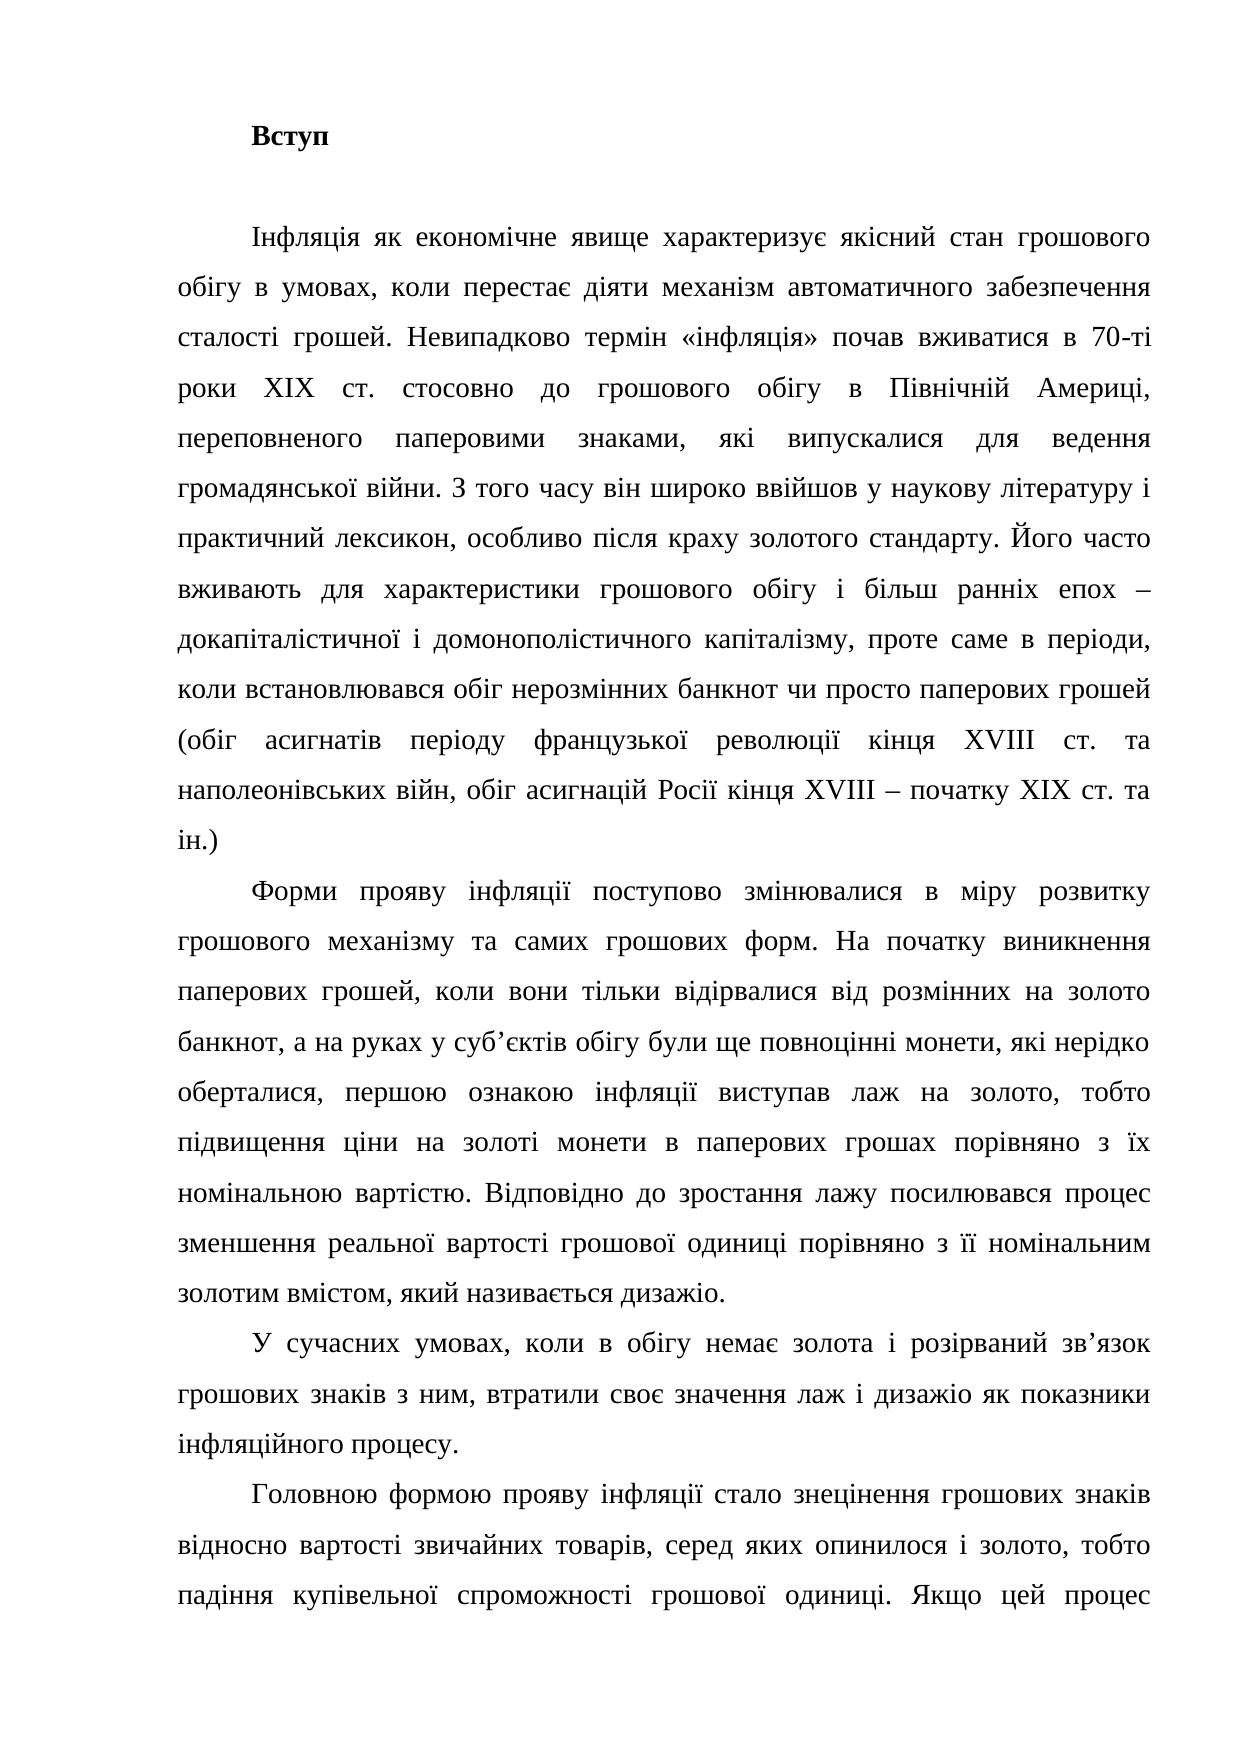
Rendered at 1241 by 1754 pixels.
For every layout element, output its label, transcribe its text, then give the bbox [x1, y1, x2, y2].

text У сучасних умовах, коли в обігу немає золота і розірваний зв’язок грошових знаків з ним, втратили своє значення лаж і дизажіо як показники інфляційного процесу. [177, 1326, 1152, 1460]
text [177, 1477, 1152, 1611]
text Інфляція як економічне явище характеризує якісний стан грошового обігу в умовах, коли перестає діяти механізм автоматичного забезпечення сталості грошей. Невипадково термін «інфляція» почав вживатися в 70-ті роки ХІХ ст. стосовно до грошового обігу в Північній Америці, переповненого паперовими знаками, які випускалися для ведення громадянської війни. З того часу він широко ввійшов у наукову літературу і практичний лексикон, особливо після краху золотого стандарту. Його часто вживають для характеристики грошового обігу і більш ранніх епох – докапіталістичної і домонополістичного капіталізму, проте саме в періоди, коли встановлювався обіг нерозмінних банкнот чи просто паперових грошей (обіг асигнатів періоду французької революції кінця XVIII ст. та наполеонівських війн, обіг асигнацій Росії кінця XVIII – початку ХІХ ст. та ін.) [177, 219, 1152, 856]
title Вступ [177, 118, 1152, 152]
text Форми прояву інфляції поступово змінювалися в міру розвитку грошового механізму та самих грошових форм. На початку виникнення паперових грошей, коли вони тільки відірвалися від розмінних на золото банкнот, а на руках у суб’єктів обігу були ще повноцінні монети, які нерідко оберталися, першою ознакою інфляції виступав лаж на золото, тобто підвищення ціни на золоті монети в паперових грошах порівняно з їх номінальною вартістю. Відповідно до зростання лажу посилювався процес зменшення реальної вартості грошової одиниці порівняно з її номінальним золотим вмістом, який називається дизажіо. [177, 873, 1152, 1309]
